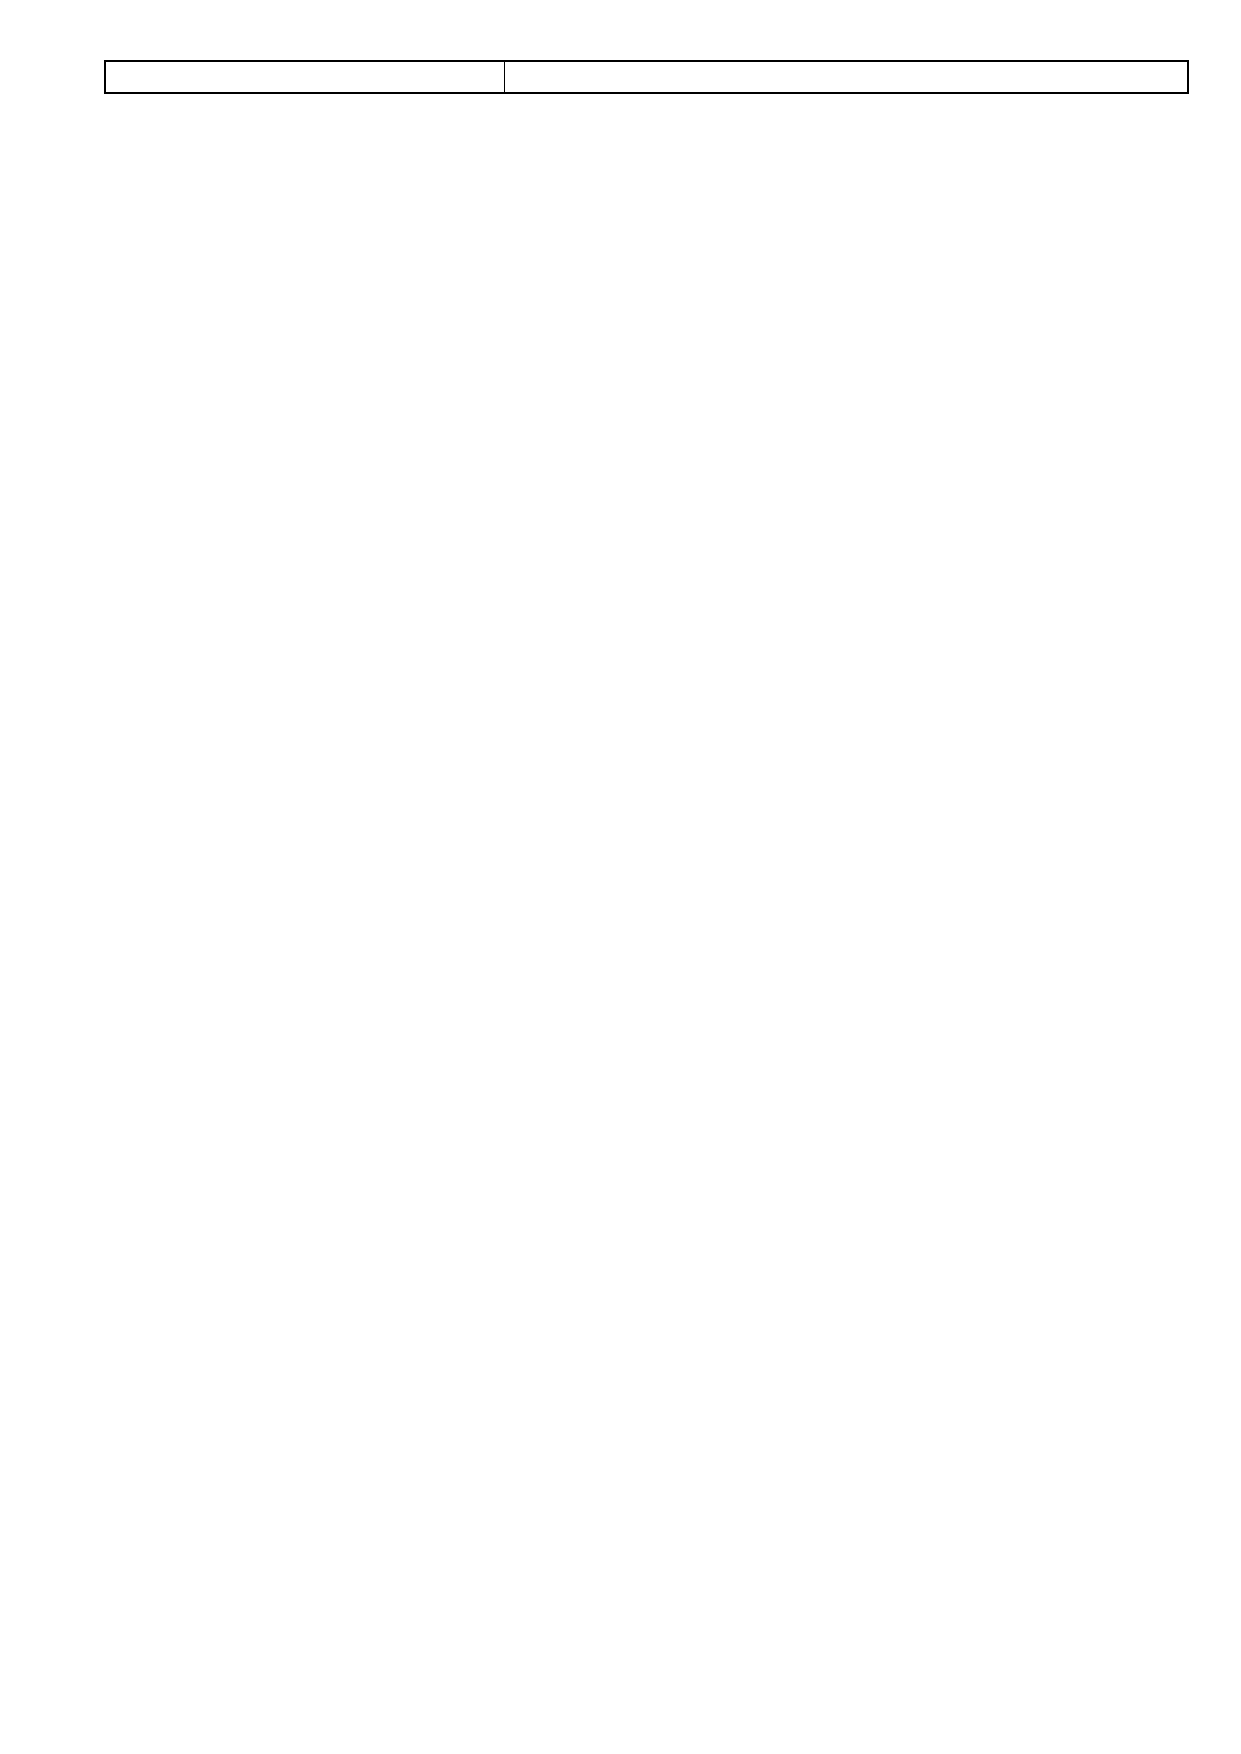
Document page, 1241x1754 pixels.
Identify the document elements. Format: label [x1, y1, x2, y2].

table_cell [106, 62, 504, 92]
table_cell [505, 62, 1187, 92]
